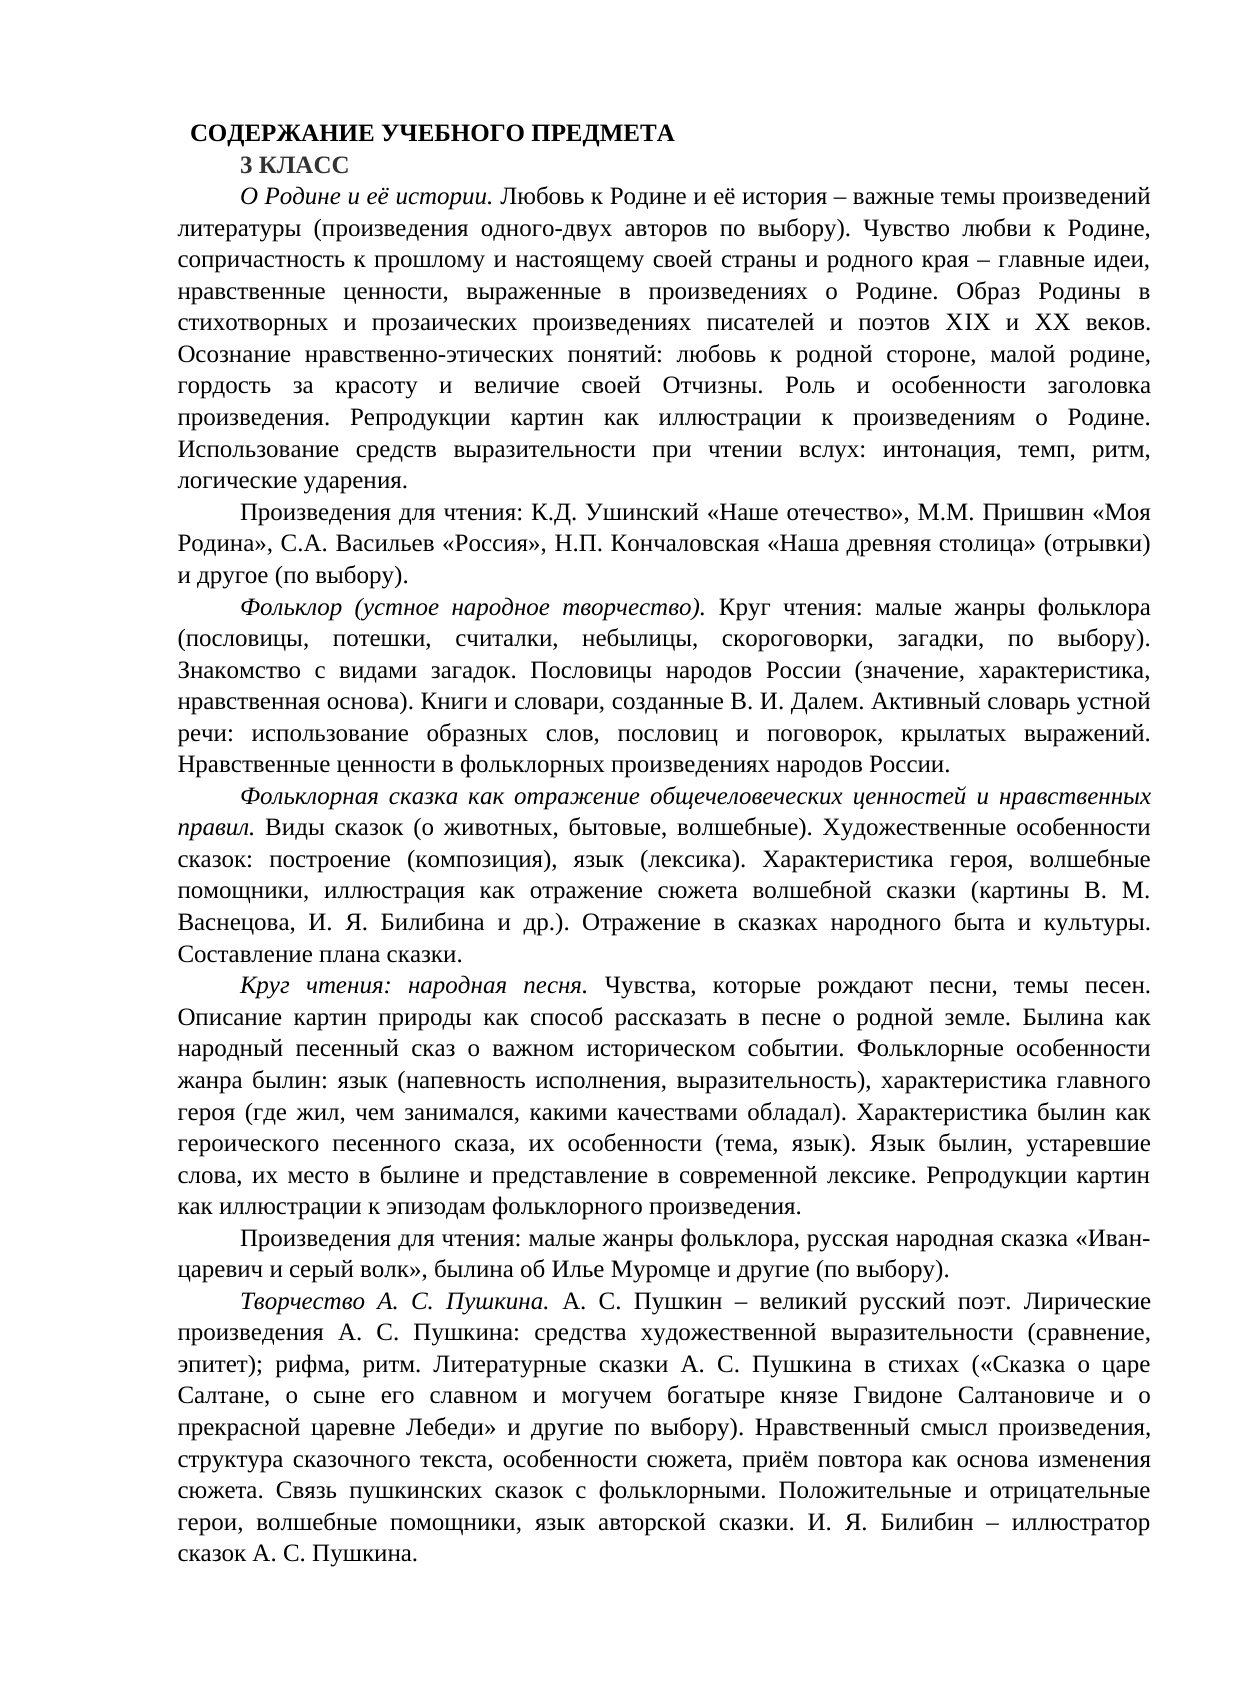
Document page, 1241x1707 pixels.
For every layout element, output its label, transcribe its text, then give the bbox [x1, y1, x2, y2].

text СОДЕРЖАНИЕ УЧЕБНОГО ПРЕДМЕТА [190, 118, 1152, 147]
text 3 КЛАСС [177, 150, 1152, 178]
text Фольклор (устное народное творчество). Круг чтения: малые жанры фольклора (пословицы, потешки, считалки, небылицы, скороговорки, загадки, по выбору). Знакомство с видами загадок. Пословицы народов России (значение, характеристика, нравственная основа). Книги и словари, созданные В. И. Далем. Активный словарь устной речи: использование образных слов, пословиц и поговорок, крылатых выражений. Нравственные ценности в фольклорных произведениях народов России. [177, 592, 1152, 778]
text Произведения для чтения: К.Д. Ушинский «Наше отечество», М.М. Пришвин «Моя Родина», С.А. Васильев «Россия», Н.П. Кончаловская «Наша древняя столица» (отрывки) ‌и другое (по выбору)‌. [177, 497, 1152, 589]
text О Родине и её истории. Любовь к Родине и её история – важные темы произведений литературы (произведения одного-двух авторов по выбору). Чувство любви к Родине, сопричастность к прошлому и настоящему своей страны и родного края – главные идеи, нравственные ценности, выраженные в произведениях о Родине. Образ Родины в стихотворных и прозаических произведениях писателей и поэтов ХIХ и ХХ веков. Осознание нравственно-этических понятий: любовь к родной стороне, малой родине, гордость за красоту и величие своей Отчизны. Роль и особенности заголовка произведения. Репродукции картин как иллюстрации к произведениям о Родине. Использование средств выразительности при чтении вслух: интонация, темп, ритм, логические ударения. [177, 181, 1152, 494]
text Фольклорная сказка как отражение общечеловеческих ценностей и нравственных правил. Виды сказок (о животных, бытовые, волшебные). Художественные особенности сказок: построение (композиция), язык (лексика). Характеристика героя, волшебные помощники, иллюстрация как отражение сюжета волшебной сказки (картины В. М. Васнецова, И. Я. Билибина ‌и др.)‌. Отражение в сказках народного быта и культуры. Составление плана сказки. [177, 781, 1152, 967]
text Круг чтения: народная песня. Чувства, которые рождают песни, темы песен. Описание картин природы как способ рассказать в песне о родной земле. Былина как народный песенный сказ о важном историческом событии. Фольклорные особенности жанра былин: язык (напевность исполнения, выразительность), характеристика главного героя (где жил, чем занимался, какими качествами обладал). Характеристика былин как героического песенного сказа, их особенности (тема, язык). Язык былин, устаревшие слова, их место в былине и представление в современной лексике. Репродукции картин как иллюстрации к эпизодам фольклорного произведения. [177, 970, 1152, 1220]
text Творчество А. С. Пушкина. А. С. Пушкин – великий русский поэт. Лирические произведения А. С. Пушкина: средства художественной выразительности (сравнение, эпитет); рифма, ритм. Литературные сказки А. С. Пушкина в стихах («Сказка о царе Салтане, о сыне его славном и могучем богатыре князе Гвидоне Салтановиче и о прекрасной царевне Лебеди» ‌и другие по выбору)‌. Нравственный смысл произведения, структура сказочного текста, особенности сюжета, приём повтора как основа изменения сюжета. Связь пушкинских сказок с фольклорными. Положительные и отрицательные герои, волшебные помощники, язык авторской сказки. И. Я. Билибин – иллюстратор сказок А. С. Пушкина. [177, 1286, 1152, 1567]
text Произведения для чтения: малые жанры фольклора, русская народная сказка «Иван-царевич и серый волк», былина об Илье Муромце ‌и другие (по выбору)‌. [177, 1223, 1152, 1283]
